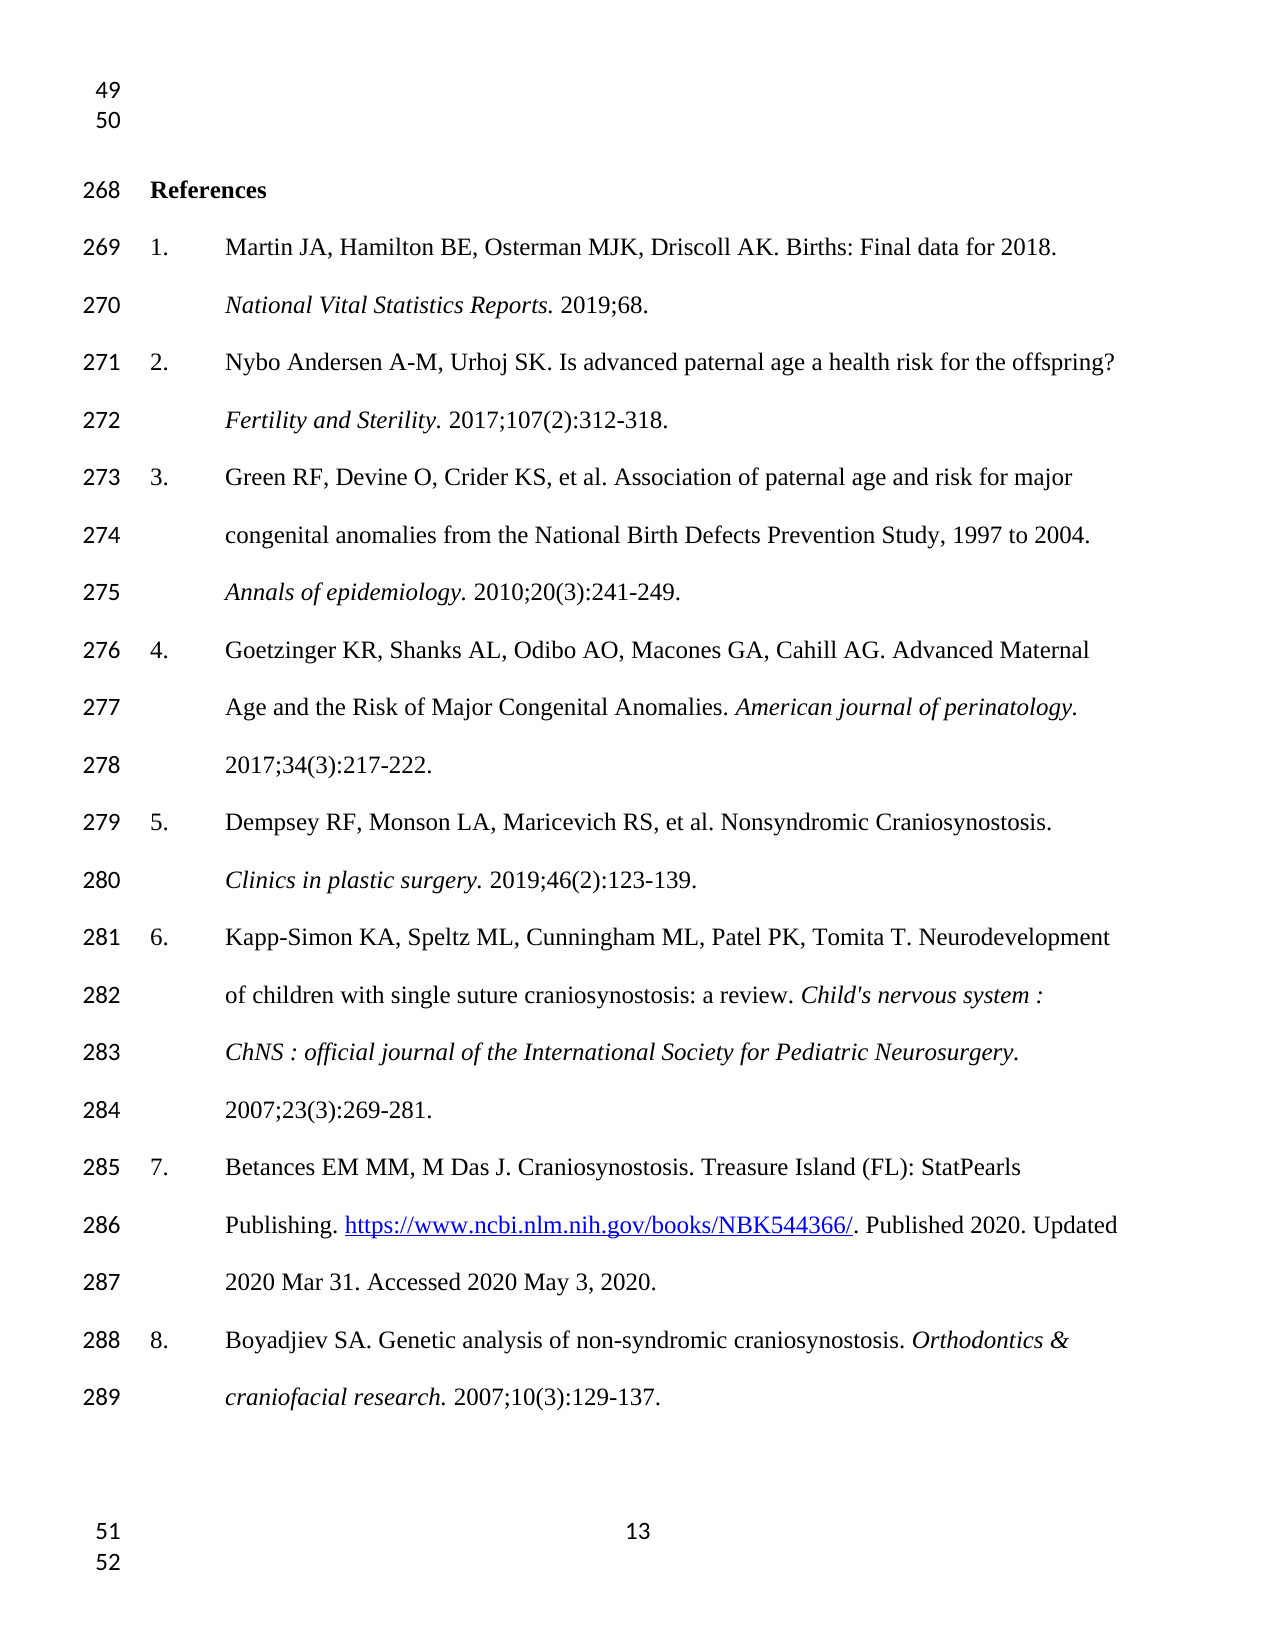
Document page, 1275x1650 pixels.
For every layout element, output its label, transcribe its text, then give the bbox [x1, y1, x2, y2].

text 1. Martin JA, Hamilton BE, Osterman MJK, Driscoll AK. Births: Final data for 2018. National Vital Statistics Reports. 2019;68. [150, 232, 1125, 319]
text 6. Kapp-Simon KA, Speltz ML, Cunningham ML, Patel PK, Tomita T. Neurodevelopment of children with single suture craniosynostosis: a review. Child's nervous system : ChNS : official journal of the International Society for Pediatric Neurosurgery. 2007;23(3):269-281. [150, 922, 1125, 1124]
text 4. Goetzinger KR, Shanks AL, Odibo AO, Macones GA, Cahill AG. Advanced Maternal Age and the Risk of Major Congenital Anomalies. American journal of perinatology. 2017;34(3):217-222. [150, 635, 1125, 779]
subtitle References [150, 175, 1125, 204]
text 7. Betances EM MM, M Das J. Craniosynostosis. Treasure Island (FL): StatPearls Publishing. https://www.ncbi.nlm.nih.gov/books/NBK544366/. Published 2020. Updated 2020 Mar 31. Accessed 2020 May 3, 2020. [150, 1152, 1125, 1296]
text 2. Nybo Andersen A-M, Urhoj SK. Is advanced paternal age a health risk for the offspring? Fertility and Sterility. 2017;107(2):312-318. [150, 347, 1125, 434]
text 5. Dempsey RF, Monson LA, Maricevich RS, et al. Nonsyndromic Craniosynostosis. Clinics in plastic surgery. 2019;46(2):123-139. [150, 807, 1125, 894]
text 8. Boyadjiev SA. Genetic analysis of non-syndromic craniosynostosis. Orthodontics & craniofacial research. 2007;10(3):129-137. [150, 1325, 1125, 1411]
text 3. Green RF, Devine O, Crider KS, et al. Association of paternal age and risk for major congenital anomalies from the National Birth Defects Prevention Study, 1997 to 2004. Annals of epidemiology. 2010;20(3):241-249. [150, 462, 1125, 606]
